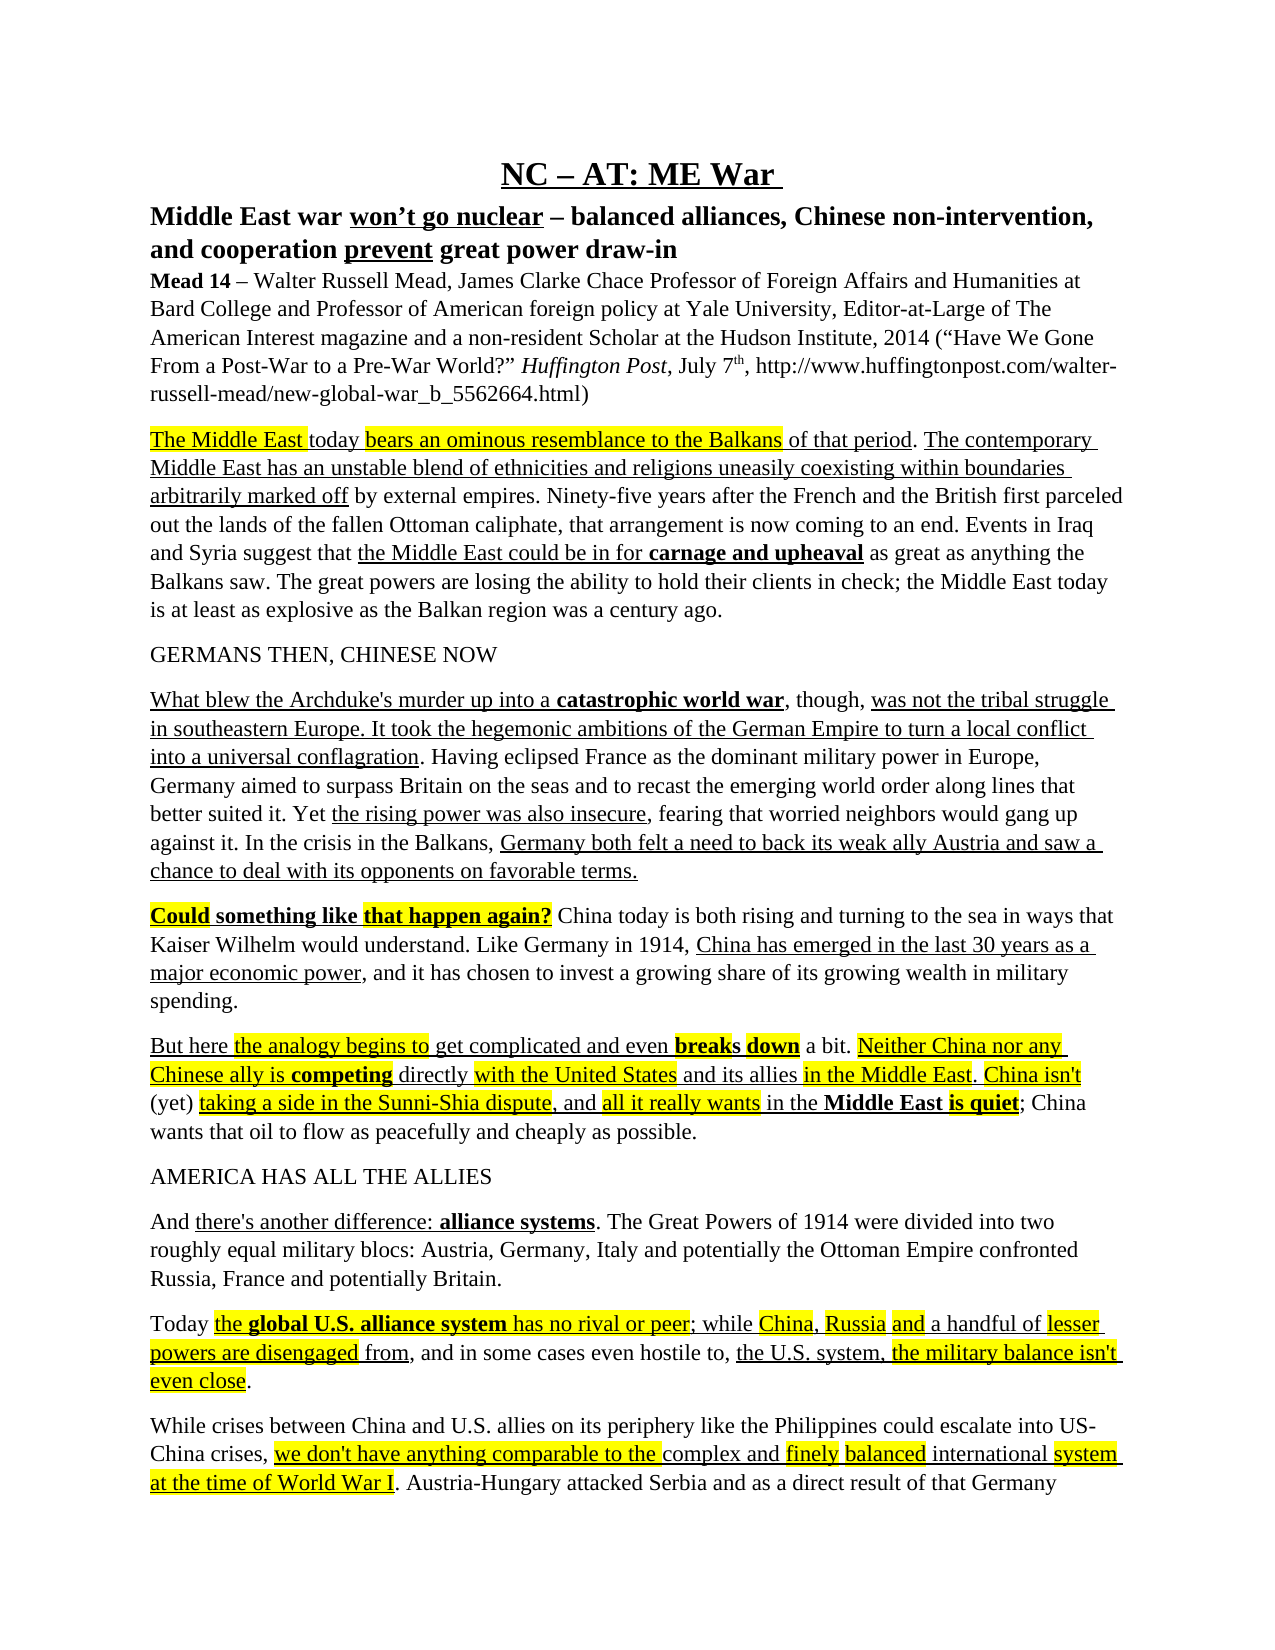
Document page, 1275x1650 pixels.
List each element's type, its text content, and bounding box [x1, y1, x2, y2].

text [150, 1412, 1125, 1495]
text AMERICA HAS ALL THE ALLIES [150, 1163, 1125, 1189]
text And there's another difference: alliance systems. The Great Powers of 1914 were divided into two roughly equal military blocs: Austria, Germany, Italy and potentially the Ottoman Empire confronted Russia, France and potentially Britain. [150, 1208, 1125, 1291]
text But here the analogy begins to get complicated and even breaks down a bit. Neither China nor any Chinese ally is competing directly with the United States and its allies in the Middle East. China isn't (yet) taking a side in the Sunni-Shia dispute, and all it really wants in the Middle East is quiet; China wants that oil to flow as peacefully and cheaply as possible. [150, 1033, 1125, 1144]
subtitle Middle East war won’t go nuclear – balanced alliances, Chinese non-intervention, and cooperation prevent great power draw-in [150, 200, 1125, 264]
subtitle NC – AT: ME War [150, 154, 1125, 192]
text The Middle East today bears an ominous resemblance to the Balkans of that period. The contemporary Middle East has an unstable blend of ethnicities and religions uneasily coexisting within boundaries arbitrarily marked off by external empires. Ninety-five years after the French and the British first parceled out the lands of the fallen Ottoman caliphate, that arrangement is now coming to an end. Events in Iraq and Syria suggest that the Middle East could be in for carnage and upheaval as great as anything the Balkans saw. The great powers are losing the ability to hold their clients in check; the Middle East today is at least as explosive as the Balkan region was a century ago. [150, 426, 1125, 623]
text GERMANS THEN, CHINESE NOW [150, 641, 1125, 668]
text Could something like that happen again? China today is both rising and turning to the sea in ways that Kaiser Wilhelm would understand. Like Germany in 1914, China has emerged in the last 30 years as a major economic power, and it has chosen to invest a growing share of its growing wealth in military spending. [150, 902, 1125, 1014]
text What blew the Archduke's murder up into a catastrophic world war, though, was not the tribal struggle in southeastern Europe. It took the hegemonic ambitions of the German Empire to turn a local conflict into a universal conflagration. Having eclipsed France as the dominant military power in Europe, Germany aimed to surpass Britain on the seas and to recast the emerging world order along lines that better suited it. Yet the rising power was also insecure, fearing that worried neighbors would gang up against it. In the crisis in the Balkans, Germany both felt a need to back its weak ally Austria and saw a chance to deal with its opponents on favorable terms. [150, 686, 1125, 883]
text Mead 14 – Walter Russell Mead, James Clarke Chace Professor of Foreign Affairs and Humanities at Bard College and Professor of American foreign policy at Yale University, Editor-at-Large of The American Interest magazine and a non-resident Scholar at the Hudson Institute, 2014 (“Have We Gone From a Post-War to a Pre-War World?” Huffington Post, July 7th, http://www.huffingtonpost.com/walter-russell-mead/new-global-war_b_5562664.html) [150, 267, 1125, 407]
text Today the global U.S. alliance system has no rival or peer; while China, Russia and a handful of lesser powers are disengaged from, and in some cases even hostile to, the U.S. system, the military balance isn't even close. [150, 1310, 1125, 1393]
